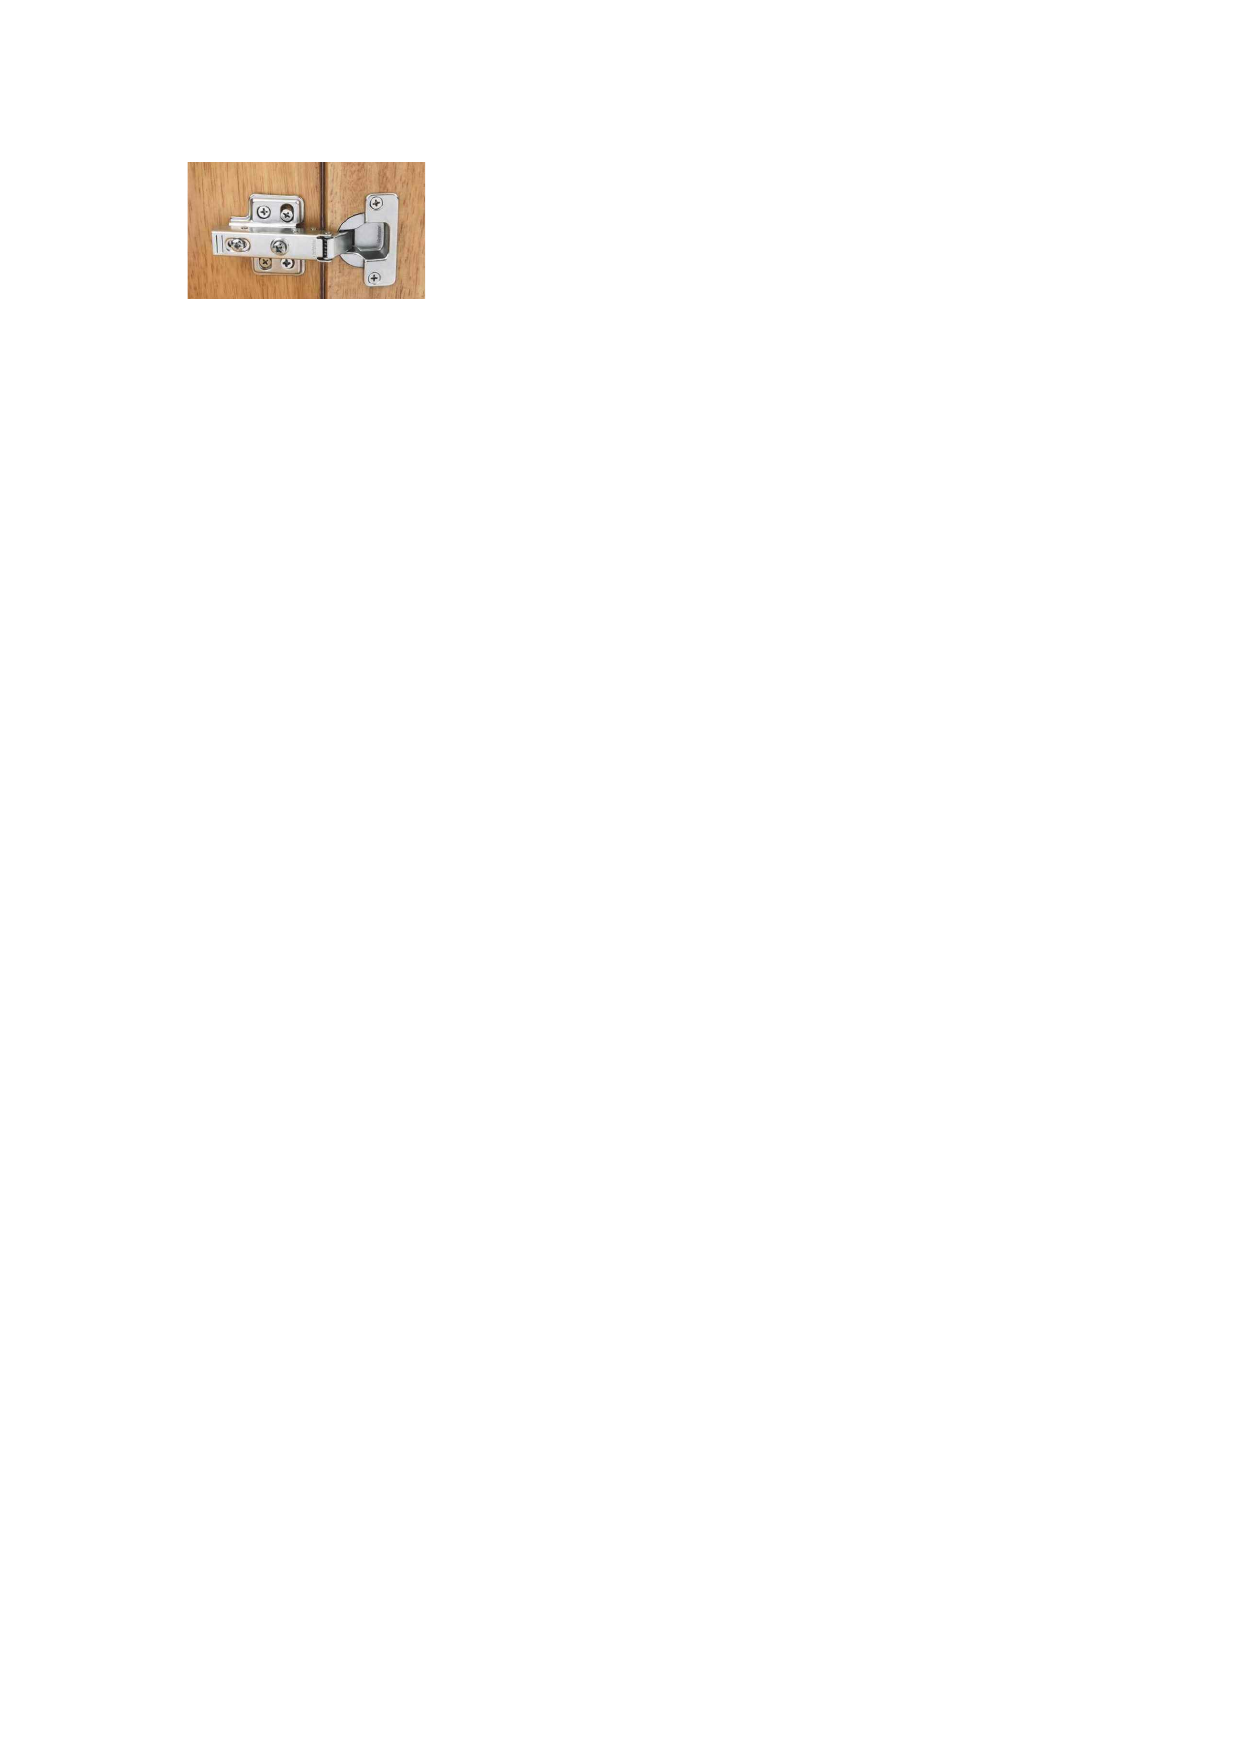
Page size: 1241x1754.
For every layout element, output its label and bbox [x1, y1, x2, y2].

picture [187, 162, 426, 299]
